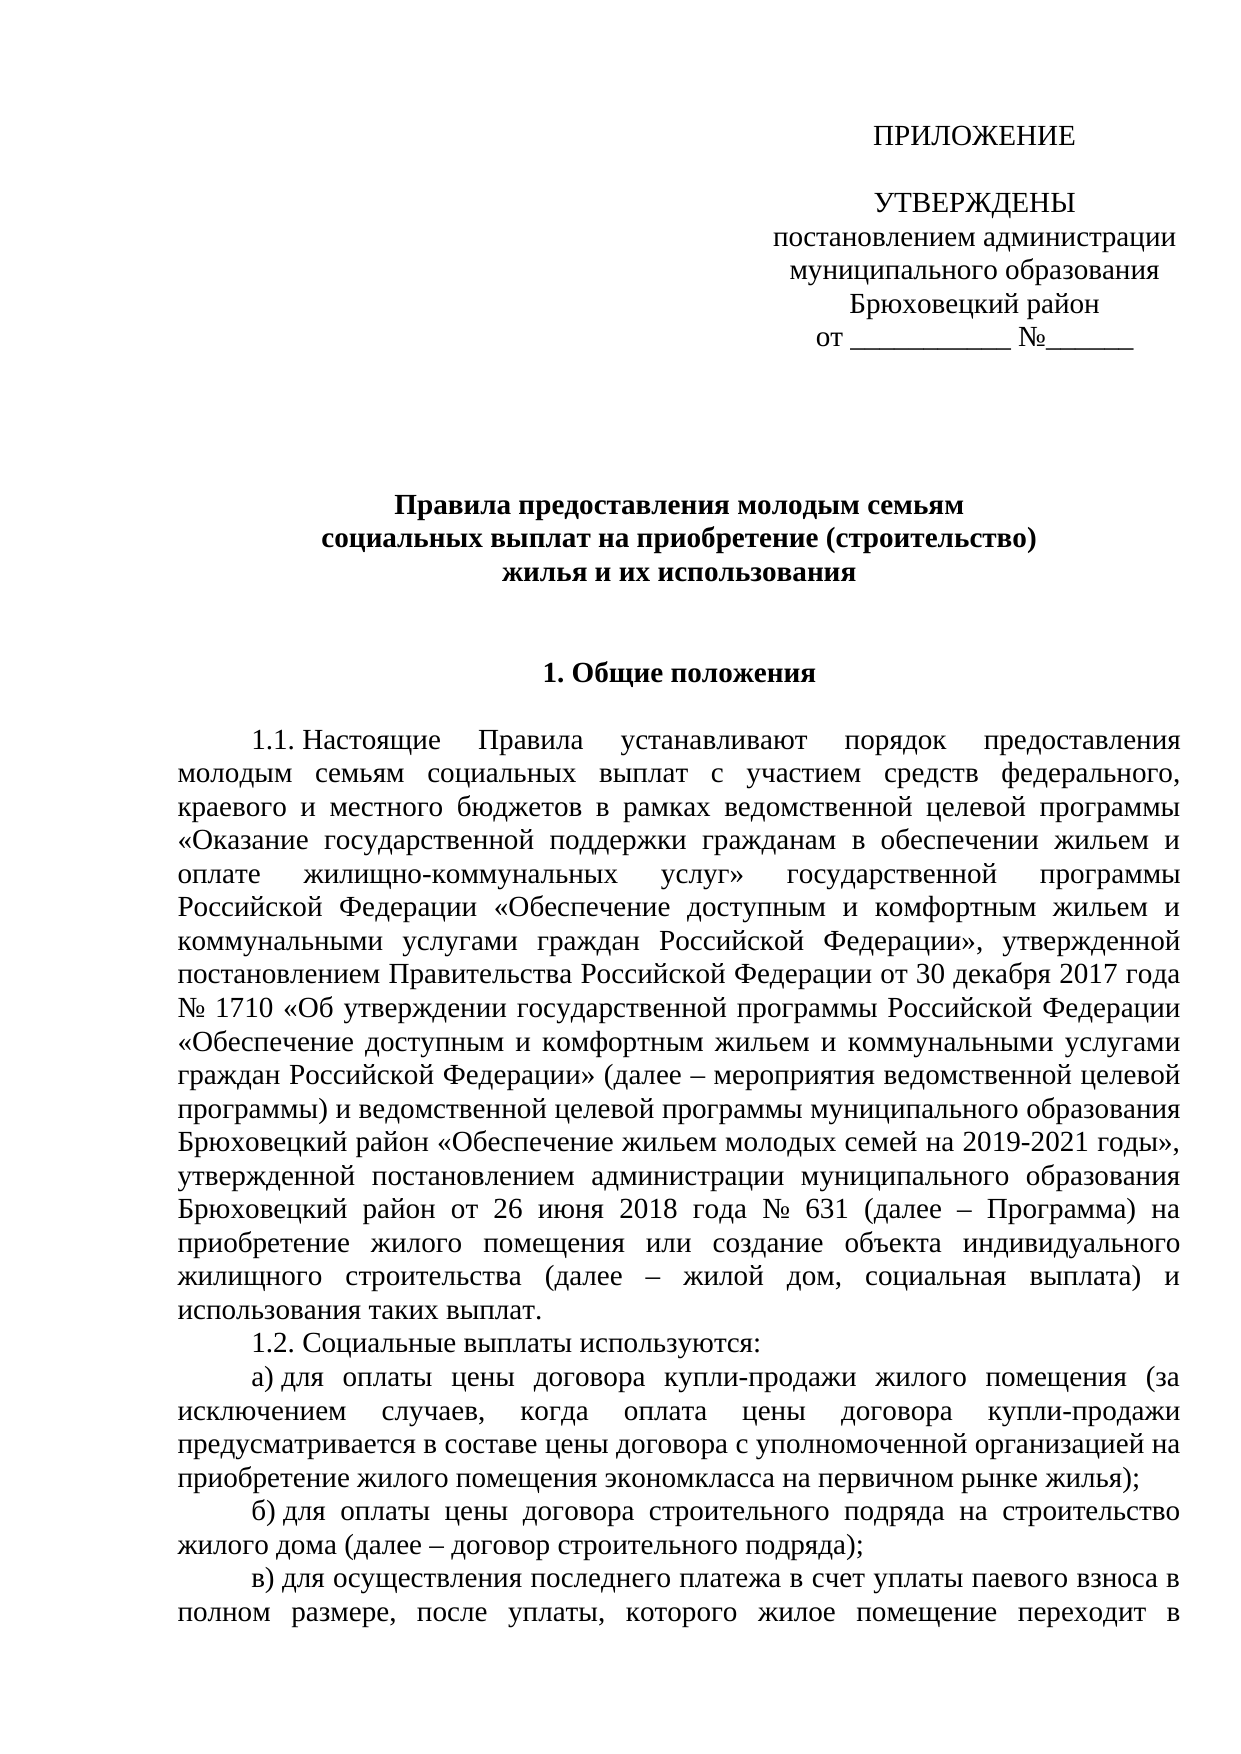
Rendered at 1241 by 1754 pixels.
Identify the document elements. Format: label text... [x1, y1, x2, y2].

text от ___________ №______ [768, 319, 1181, 353]
text ПРИЛОЖЕНИЕ [768, 118, 1181, 152]
text 1. Общие положения [177, 655, 1181, 688]
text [177, 1560, 1181, 1627]
text 1.2. Социальные выплаты используются: [177, 1326, 1181, 1359]
text 1.1. Настоящие Правила устанавливают порядок предоставления молодым семьям социальных выплат с участием средств федерального, краевого и местного бюджетов в рамках ведомственной целевой программы «Оказание государственной поддержки гражданам в обеспечении жильем и оплате жилищно-коммунальных услуг» государственной программы Российской Федерации «Обеспечение доступным и комфортным жильем и коммунальными услугами граждан Российской Федерации», утвержденной постановлением Правительства Российской Федерации от 30 декабря 2017 года № 1710 «Об утверждении государственной программы Российской Федерации «Обеспечение доступным и комфортным жильем и коммунальными услугами граждан Российской Федерации» (далее – мероприятия ведомственной целевой программы) и ведомственной целевой программы муниципального образования Брюховецкий район «Обеспечение жильем молодых семей на 2019-2021 годы», утвержденной постановлением администрации муниципального образования Брюховецкий район от 26 июня 2018 года № 631 (далее – Программа) на приобретение жилого помещения или создание объекта индивидуального жилищного строительства (далее – жилой дом, социальная выплата) и использования таких выплат. [177, 722, 1181, 1326]
text постановлением администрации [768, 219, 1181, 252]
text Правила предоставления молодым семьям [177, 487, 1181, 521]
text жилья и их использования [177, 554, 1181, 588]
text а) для оплаты цены договора купли-продажи жилого помещения (за исключением случаев, когда оплата цены договора купли-продажи предусматривается в составе цены договора с уполномоченной организацией на приобретение жилого помещения экономкласса на первичном рынке жилья); [177, 1359, 1181, 1493]
text социальных выплат на приобретение (строительство) [177, 521, 1181, 554]
text Брюховецкий район [768, 286, 1181, 319]
text УТВЕРЖДЕНЫ [768, 185, 1181, 219]
text б) для оплаты цены договора строительного подряда на строительство жилого дома (далее – договор строительного подряда); [177, 1493, 1181, 1560]
text муниципального образования [768, 252, 1181, 286]
